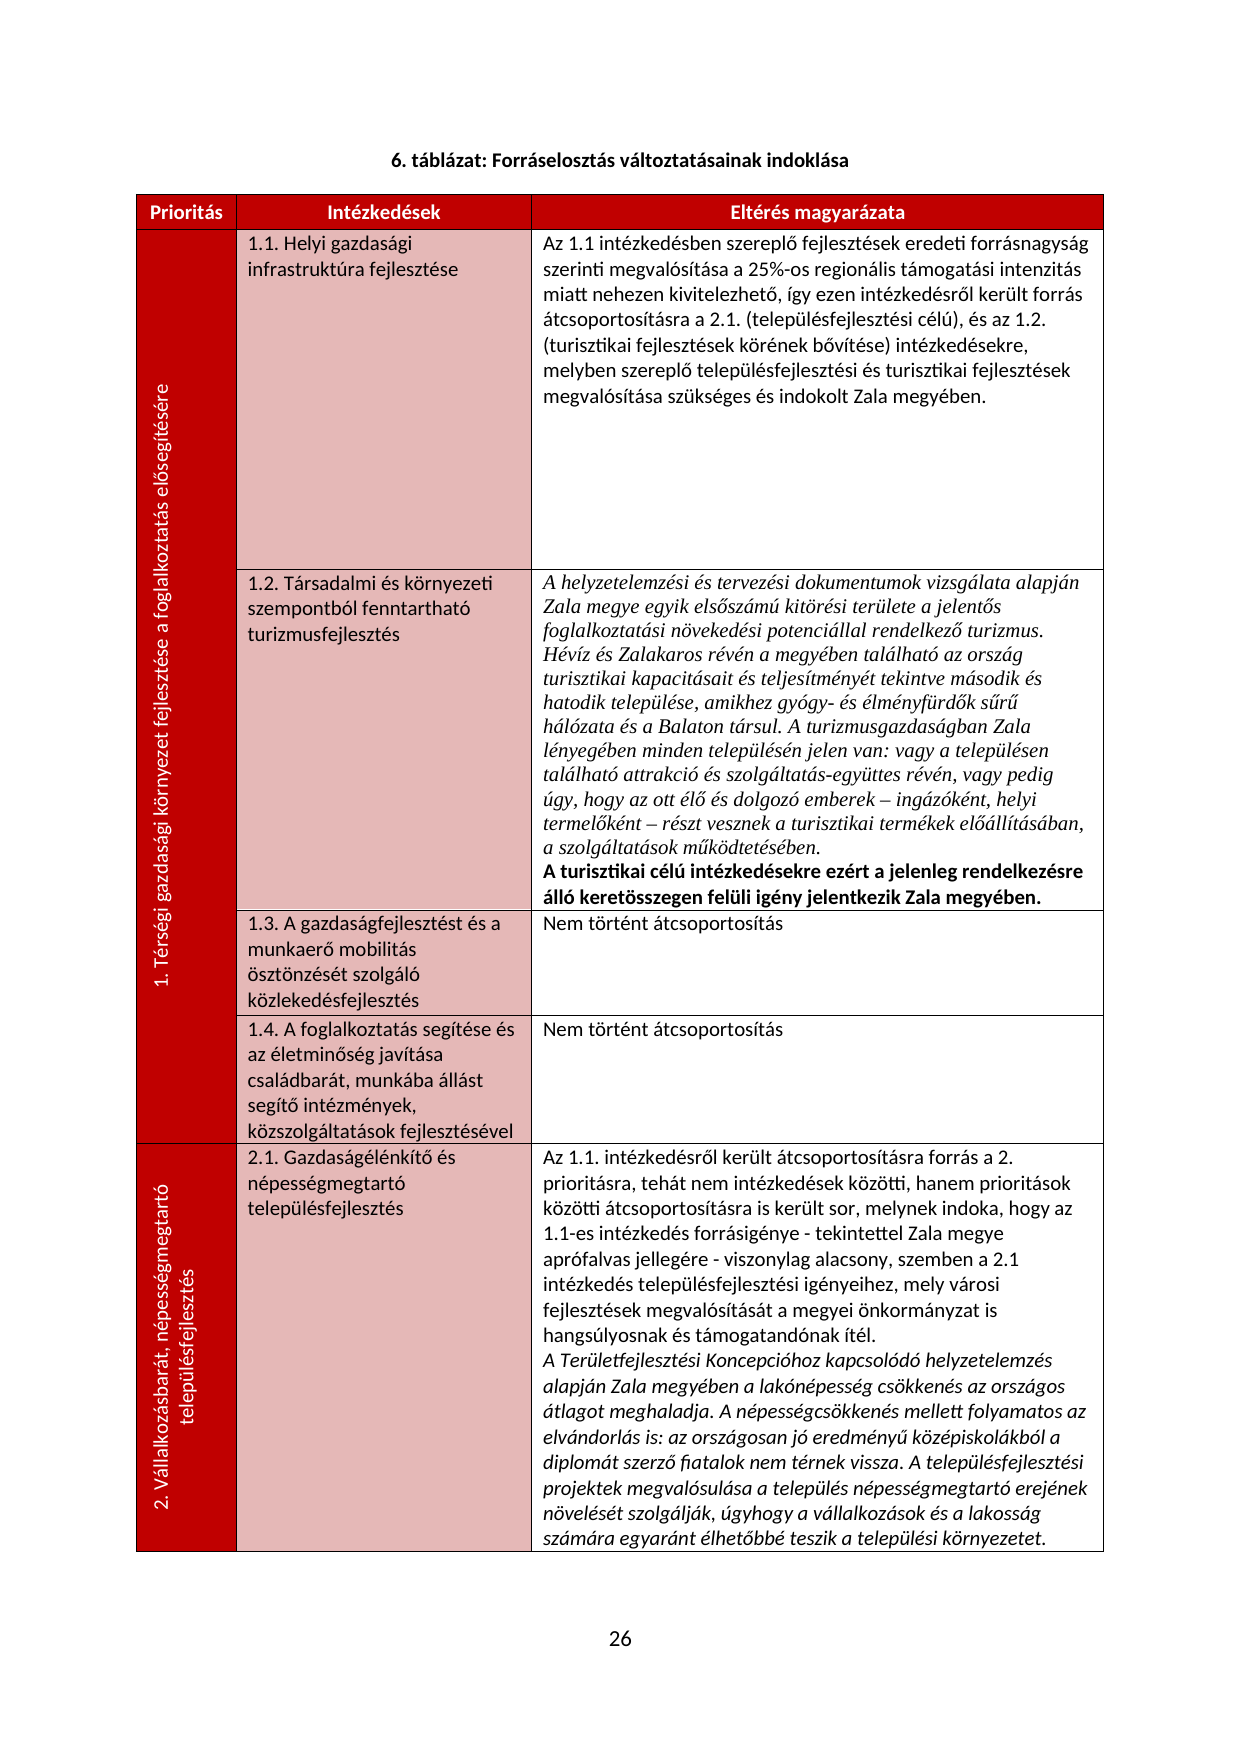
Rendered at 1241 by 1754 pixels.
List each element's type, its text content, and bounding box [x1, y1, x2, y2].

table_cell 1.2. Társadalmi és környezeti szempontból fenntartható turizmusfejlesztés [237, 570, 531, 909]
table_header Intézkedések [237, 195, 531, 229]
table_header Prioritás [137, 195, 236, 229]
table_header Eltérés magyarázata [532, 195, 1103, 229]
table_cell Nem történt átcsoportosítás [532, 1016, 1103, 1143]
table_cell 1.1. Helyi gazdasági infrastruktúra fejlesztése [237, 230, 531, 569]
table_cell 1.4. A foglalkoztatás segítése és az életminőség javítása családbarát, munkába állást segítő intézmények, közszolgáltatások fejlesztésével [237, 1016, 531, 1143]
table_cell Az 1.1 intézkedésben szereplő fejlesztések eredeti forrásnagyság szerinti megvalósítása a 25%-os regionális támogatási intenzitás miatt nehezen kivitelezhető, így ezen intézkedésről került forrás átcsoportosításra a 2.1. (településfejlesztési célú), és az 1.2. (turisztikai fejlesztések körének bővítése) intézkedésekre, melyben szereplő településfejlesztési és turisztikai fejlesztések megvalósítása szükséges és indokolt Zala megyében. [532, 230, 1103, 569]
table_cell 1. Térségi gazdasági környezet fejlesztése a foglalkoztatás elősegítésére [137, 230, 236, 1143]
table_cell 2.1. Gazdaságélénkítő és népességmegtartó településfejlesztés [237, 1144, 531, 1551]
table_cell 1.3. A gazdaságfejlesztést és a munkaerő mobilitás ösztönzését szolgáló közlekedésfejlesztés [237, 911, 531, 1015]
table_cell Nem történt átcsoportosítás [532, 911, 1103, 1015]
table_cell Az 1.1. intézkedésről került átcsoportosításra forrás a 2. prioritásra, tehát nem intézkedések közötti, hanem prioritások közötti átcsoportosításra is került sor, melynek indoka, hogy az 1.1-es intézkedés forrásigénye - tekintettel Zala megye aprófalvas jellegére - viszonylag alacsony, szemben a 2.1 intézkedés településfejlesztési igényeihez, mely városi fejlesztések megvalósítását a megyei önkormányzat is hangsúlyosnak és támogatandónak ítél. A Területfejlesztési Koncepcióhoz kapcsolódó helyzetelemzés alapján Zala megyében a lakónépesség csökkenés az országos átlagot meghaladja. A népességcsökkenés mellett folyamatos az elvándorlás is: az országosan jó eredményű középiskolákból a diplomát szerző fiatalok nem térnek vissza. A településfejlesztési projektek megvalósulása a település népességmegtartó erejének növelését szolgálják, úgyhogy a vállalkozások és a lakosság számára egyaránt élhetőbbé teszik a települési környezetet. [532, 1144, 1103, 1551]
table_cell A helyzetelemzési és tervezési dokumentumok vizsgálata alapján Zala megye egyik elsőszámú kitörési területe a jelentős foglalkoztatási növekedési potenciállal rendelkező turizmus. Hévíz és Zalakaros révén a megyében található az ország turisztikai kapacitásait és teljesítményét tekintve második és hatodik települése, amikhez gyógy- és élményfürdők sűrű hálózata és a Balaton társul. A turizmusgazdaságban Zala lényegében minden településén jelen van: vagy a településen található attrakció és szolgáltatás-együttes révén, vagy pedig úgy, hogy az ott élő és dolgozó emberek – ingázóként, helyi termelőként – részt vesznek a turisztikai termékek előállításában, a szolgáltatások működtetésében. A turisztikai célú intézkedésekre ezért a jelenleg rendelkezésre álló keretösszegen felüli igény jelentkezik Zala megyében. [532, 570, 1103, 909]
table_cell 2. Vállalkozásbarát, népességmegtartó településfejlesztés [137, 1144, 236, 1551]
text 6. táblázat: Forráselosztás változtatásainak indoklása [148, 148, 1093, 173]
